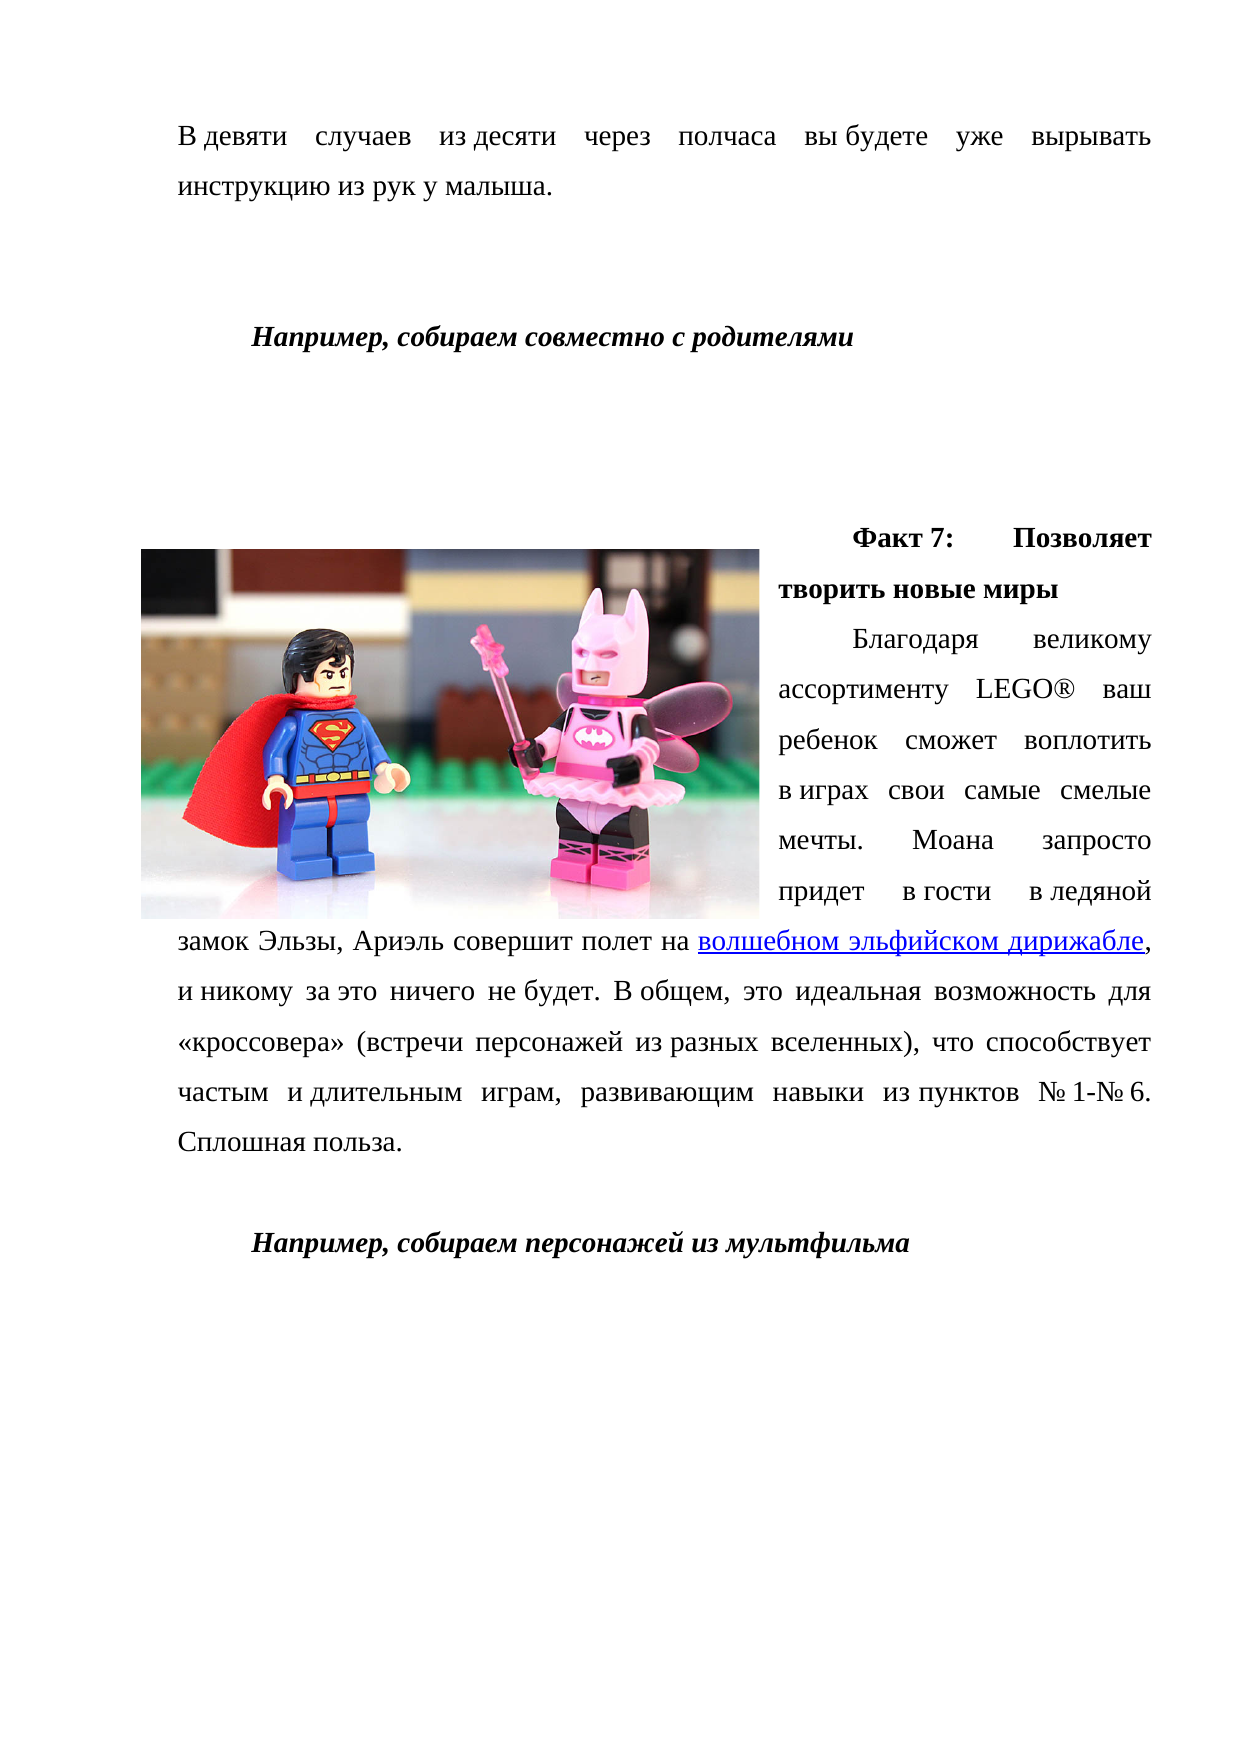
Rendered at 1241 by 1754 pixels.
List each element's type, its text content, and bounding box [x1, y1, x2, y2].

text Факт 7: Позволяет творить новые миры [177, 521, 1152, 604]
picture [141, 549, 760, 919]
text Например, собираем персонажей из мультфильма [177, 1225, 1152, 1258]
text Благодаря великому ассортименту LEGO® ваш ребенок сможет воплотить в играх свои самые смелые мечты. Моана запросто придет в гости в ледяной замок Эльзы, Ариэль совершит полет на волшебном эльфийском дирижабле, и никому за это ничего не будет. В общем, это идеальная возможность для «кроссовера» (встречи персонажей из разных вселенных), что способствует частым и длительным играм, развивающим навыки из пунктов № 1-№ 6. Сплошная польза. [177, 621, 1152, 1158]
text Например, собираем совместно с родителями [177, 319, 1152, 353]
